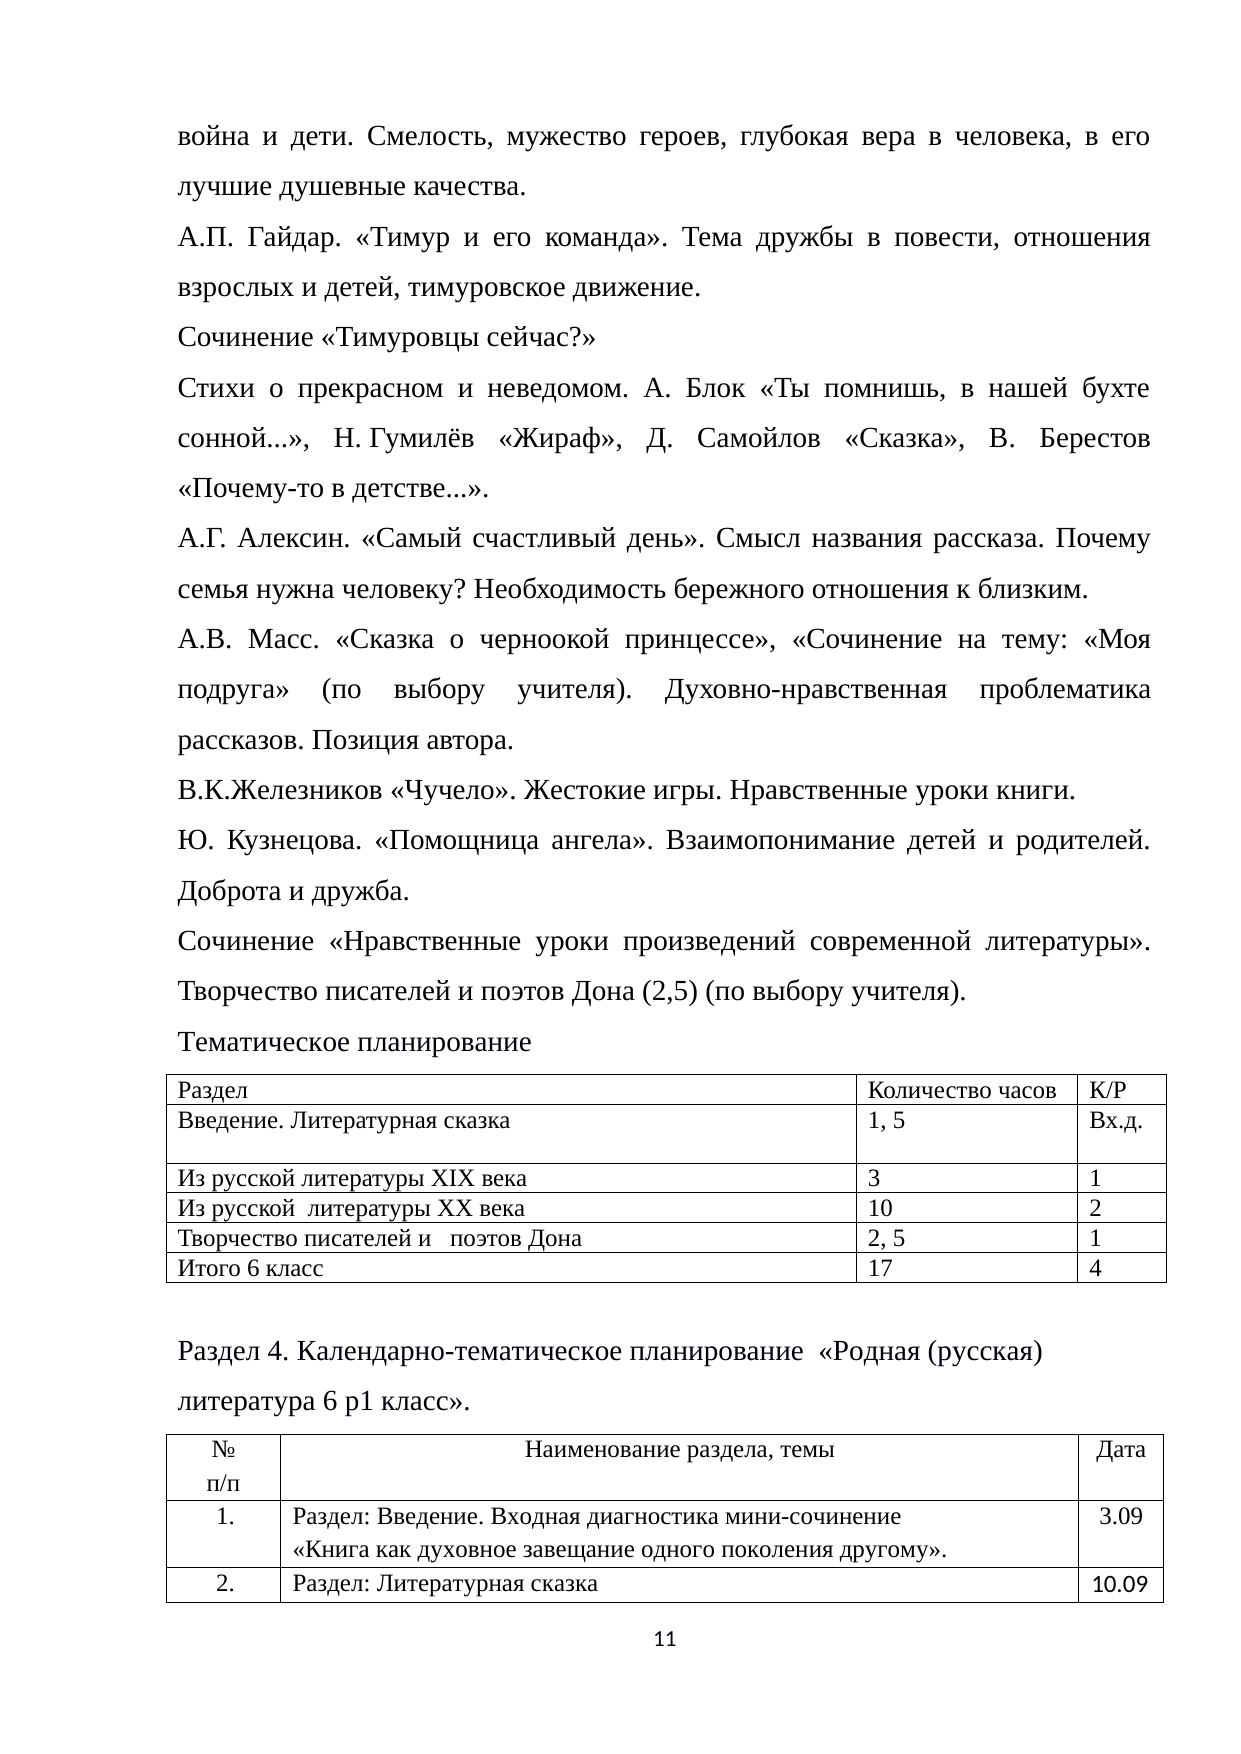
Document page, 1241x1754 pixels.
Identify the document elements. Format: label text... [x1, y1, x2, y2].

text А.П. Гайдар. «Тимур и его команда». Тема дружбы в повести, отношения взрослых и детей, тимуровское движение. [177, 219, 1152, 303]
table_cell 1 [1078, 1164, 1166, 1192]
table_cell 4 [1078, 1253, 1166, 1282]
text Ю. Кузнецова. «Помощница ангела». Взаимопонимание детей и родителей. Доброта и дружба. [177, 822, 1152, 906]
table_cell 3 [857, 1164, 1077, 1192]
table_cell 1, 5 [857, 1105, 1077, 1162]
text Сочинение «Нравственные уроки произведений современной литературы». Творчество писателей и поэтов Дона (2,5) (по выбору учителя). [177, 923, 1152, 1007]
text А.В. Масс. «Сказка о черноокой принцессе», «Сочинение на тему: «Моя подруга» (по выбору учителя). Духовно-нравственная проблематика рассказов. Позиция автора. [177, 621, 1152, 755]
table_header Наименование раздела, темы [281, 1435, 1078, 1500]
text В.К.Железников «Чучело». Жестокие игры. Нравственные уроки книги. [177, 772, 1152, 806]
table_cell [167, 1568, 280, 1602]
table_cell Из русской литературы XX века [167, 1193, 856, 1222]
table_cell 3.09 [1079, 1501, 1163, 1567]
table_cell Из русской литературы XIX века [167, 1164, 856, 1192]
table_header К/Р [1078, 1075, 1166, 1104]
table_cell Итого 6 класс [167, 1253, 856, 1282]
text Стихи о прекрасном и неведомом. А. Блок «Ты помнишь, в нашей бухте сонной...», Н. Гумилёв «Жираф», Д. Самойлов «Сказка», В. Берестов «Почему-то в детстве...». [177, 370, 1152, 504]
table_cell 2 [1078, 1193, 1166, 1222]
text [177, 118, 1152, 202]
table_cell [167, 1501, 280, 1567]
text Сочинение «Тимуровцы сейчас?» [177, 319, 1152, 353]
table_cell 17 [857, 1253, 1077, 1282]
table_cell 10.09 [1079, 1568, 1163, 1602]
text Тематическое планирование [177, 1024, 1152, 1057]
table_cell Введение. Литературная сказка [167, 1105, 856, 1162]
table_cell 10 [857, 1193, 1077, 1222]
table_header Дата [1079, 1435, 1163, 1500]
table_cell 2, 5 [857, 1223, 1077, 1252]
table_cell Вх.д. [1078, 1105, 1166, 1162]
table_cell 1 [1078, 1223, 1166, 1252]
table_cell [281, 1568, 1078, 1602]
table_cell Раздел: Введение. Входная диагностика мини-сочинение «Книга как духовное завещание одного поколения другому». [281, 1501, 1078, 1567]
table_header Раздел [167, 1075, 856, 1104]
text Раздел 4. Календарно-тематическое планирование «Родная (русская) литература 6 р1 класс». [177, 1333, 1152, 1417]
text А.Г. Алексин. «Самый счастливый день». Смысл названия рассказа. Почему семья нужна человеку? Необходимость бережного отношения к близким. [177, 521, 1152, 604]
table_header № п/п [167, 1435, 280, 1500]
table_cell Творчество писателей и поэтов Дона [167, 1223, 856, 1252]
table_header Количество часов [857, 1075, 1077, 1104]
